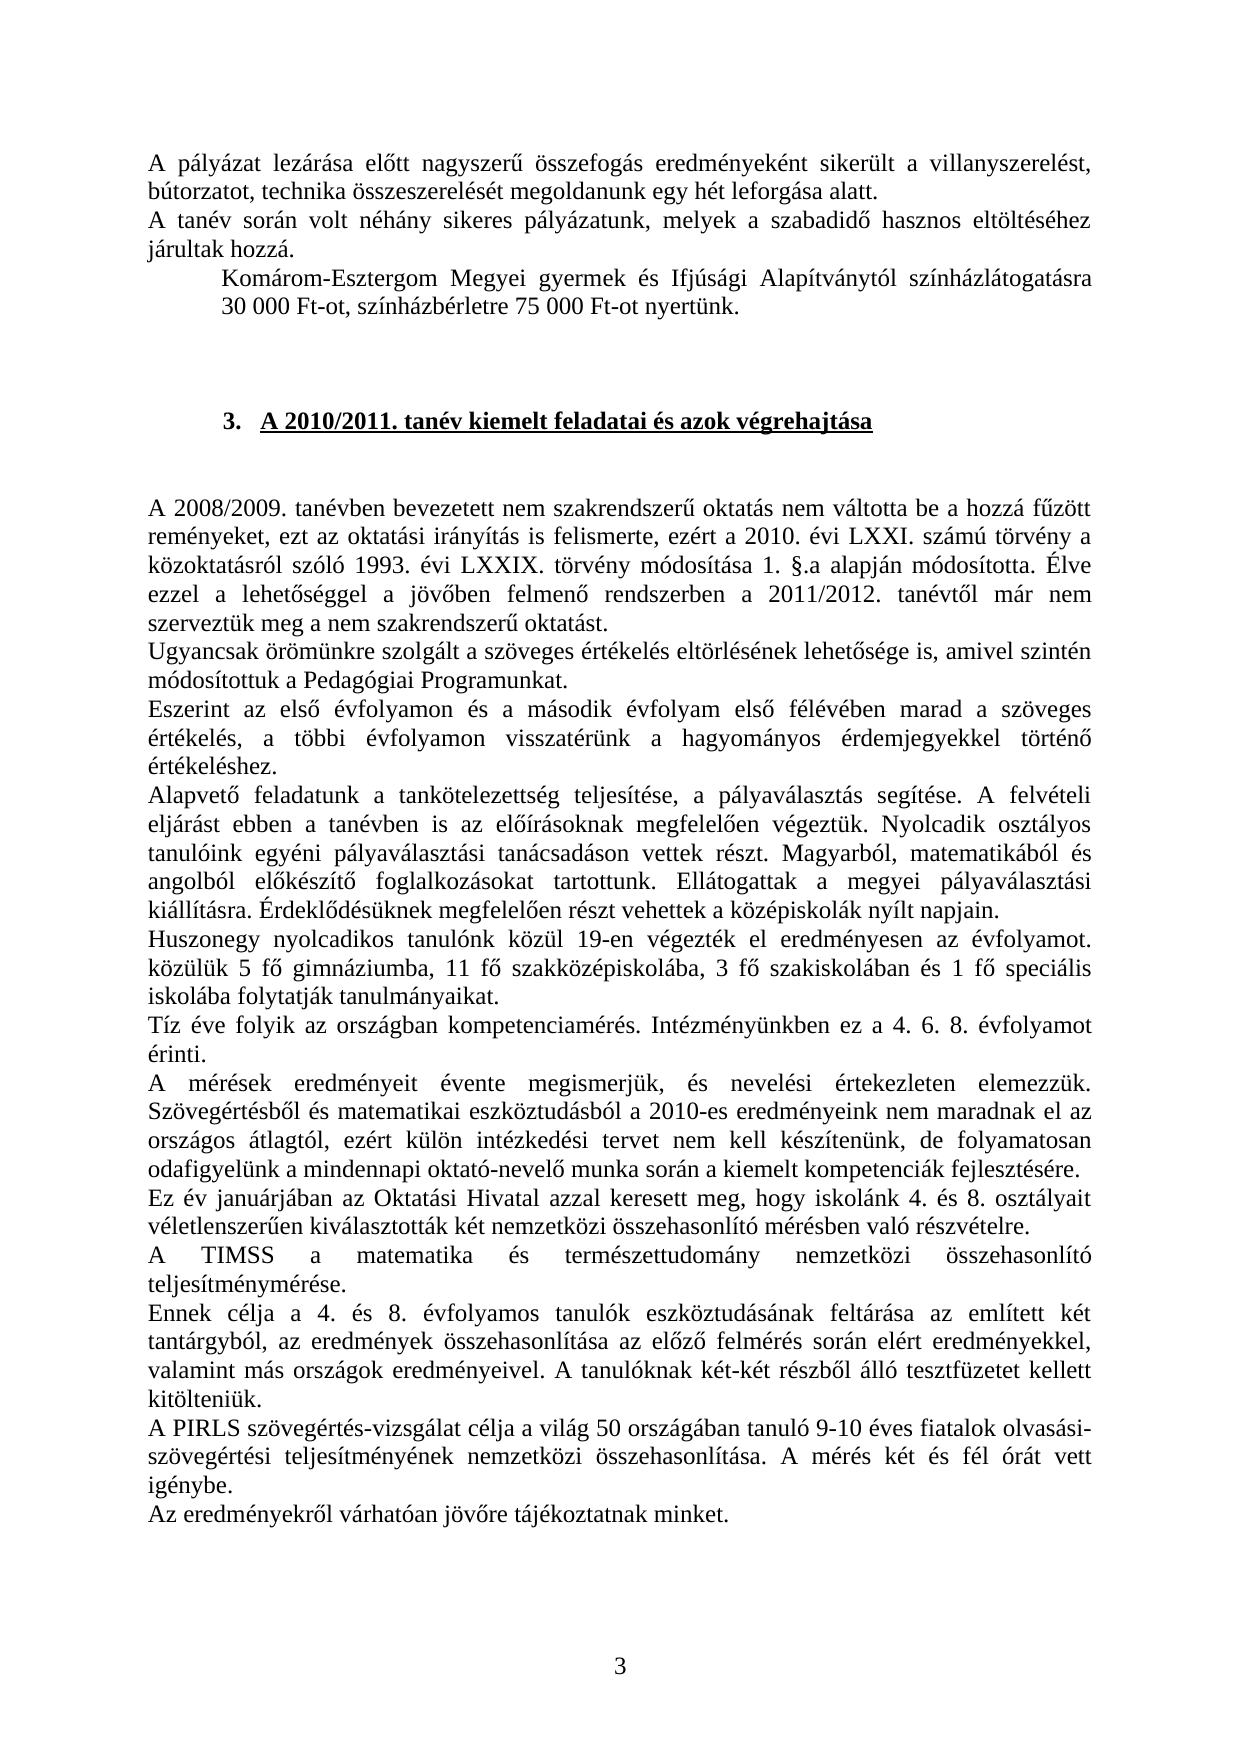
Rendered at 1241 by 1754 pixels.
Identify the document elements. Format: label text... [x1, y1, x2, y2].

text Tíz éve folyik az országban kompetenciamérés. Intézményünkben ez a 4. 6. 8. évfolyamot érinti. [148, 1010, 1092, 1068]
text A 2008/2009. tanévben bevezetett nem szakrendszerű oktatás nem váltotta be a hozzá fűzött reményeket, ezt az oktatási irányítás is felismerte, ezért a 2010. évi LXXI. számú törvény a közoktatásról szóló 1993. évi LXXIX. törvény módosítása 1. §.a alapján módosította. Élve ezzel a lehetőséggel a jövőben felmenő rendszerben a 2011/2012. tanévtől már nem szerveztük meg a nem szakrendszerű oktatást. [148, 493, 1092, 636]
text Ennek célja a 4. és 8. évfolyamos tanulók eszköztudásának feltárása az említett két tantárgyból, az eredmények összehasonlítása az előző felmérés során elért eredményekkel, valamint más országok eredményeivel. A tanulóknak két-két részből álló tesztfüzetet kellett kitölteniük. [148, 1298, 1092, 1413]
text A TIMSS a matematika és természettudomány nemzetközi összehasonlító teljesítménymérése. [148, 1240, 1092, 1298]
text Ugyancsak örömünkre szolgált a szöveges értékelés eltörlésének lehetősége is, amivel szintén módosítottuk a Pedagógiai Programunkat. [148, 636, 1092, 694]
text Komárom-Esztergom Megyei gyermek és Ifjúsági Alapítványtól színházlátogatásra 30 000 Ft-ot, színházbérletre 75 000 Ft-ot nyertünk. [221, 263, 1092, 320]
text Ez év januárjában az Oktatási Hivatal azzal keresett meg, hogy iskolánk 4. és 8. osztályait véletlenszerűen kiválasztották két nemzetközi összehasonlító mérésben való részvételre. [148, 1183, 1092, 1240]
text Eszerint az első évfolyamon és a második évfolyam első félévében marad a szöveges értékelés, a többi évfolyamon visszatérünk a hagyományos érdemjegyekkel történő értékeléshez. [148, 694, 1092, 780]
text Alapvető feladatunk a tankötelezettség teljesítése, a pályaválasztás segítése. A felvételi eljárást ebben a tanévben is az előírásoknak megfelelően végeztük. Nyolcadik osztályos tanulóink egyéni pályaválasztási tanácsadáson vettek részt. Magyarból, matematikából és angolból előkészítő foglalkozásokat tartottunk. Ellátogattak a megyei pályaválasztási kiállításra. Érdeklődésüknek megfelelően részt vehettek a középiskolák nyílt napjain. [148, 780, 1092, 924]
text A tanév során volt néhány sikeres pályázatunk, melyek a szabadidő hasznos eltöltéséhez járultak hozzá. [148, 205, 1092, 263]
text A pályázat lezárása előtt nagyszerű összefogás eredményeként sikerült a villanyszerelést, bútorzatot, technika összeszerelését megoldanunk egy hét leforgása alatt. [148, 148, 1092, 205]
list A 2010/2011. tanév kiemelt feladatai és azok végrehajtása [223, 406, 1092, 435]
text Az eredményekről várhatóan jövőre tájékoztatnak minket. [148, 1499, 1092, 1528]
text Huszonegy nyolcadikos tanulónk közül 19-en végezték el eredményesen az évfolyamot. közülük 5 fő gimnáziumba, 11 fő szakközépiskolába, 3 fő szakiskolában és 1 fő speciális iskolába folytatják tanulmányaikat. [148, 924, 1092, 1010]
text A mérések eredményeit évente megismerjük, és nevelési értekezleten elemezzük. Szövegértésből és matematikai eszköztudásból a 2010-es eredményeink nem maradnak el az országos átlagtól, ezért külön intézkedési tervet nem kell készítenünk, de folyamatosan odafigyelünk a mindennapi oktató-nevelő munka során a kiemelt kompetenciák fejlesztésére. [148, 1068, 1092, 1183]
text A PIRLS szövegértés-vizsgálat célja a világ 50 országában tanuló 9-10 éves fiatalok olvasási-szövegértési teljesítményének nemzetközi összehasonlítása. A mérés két és fél órát vett igénybe. [148, 1413, 1092, 1499]
